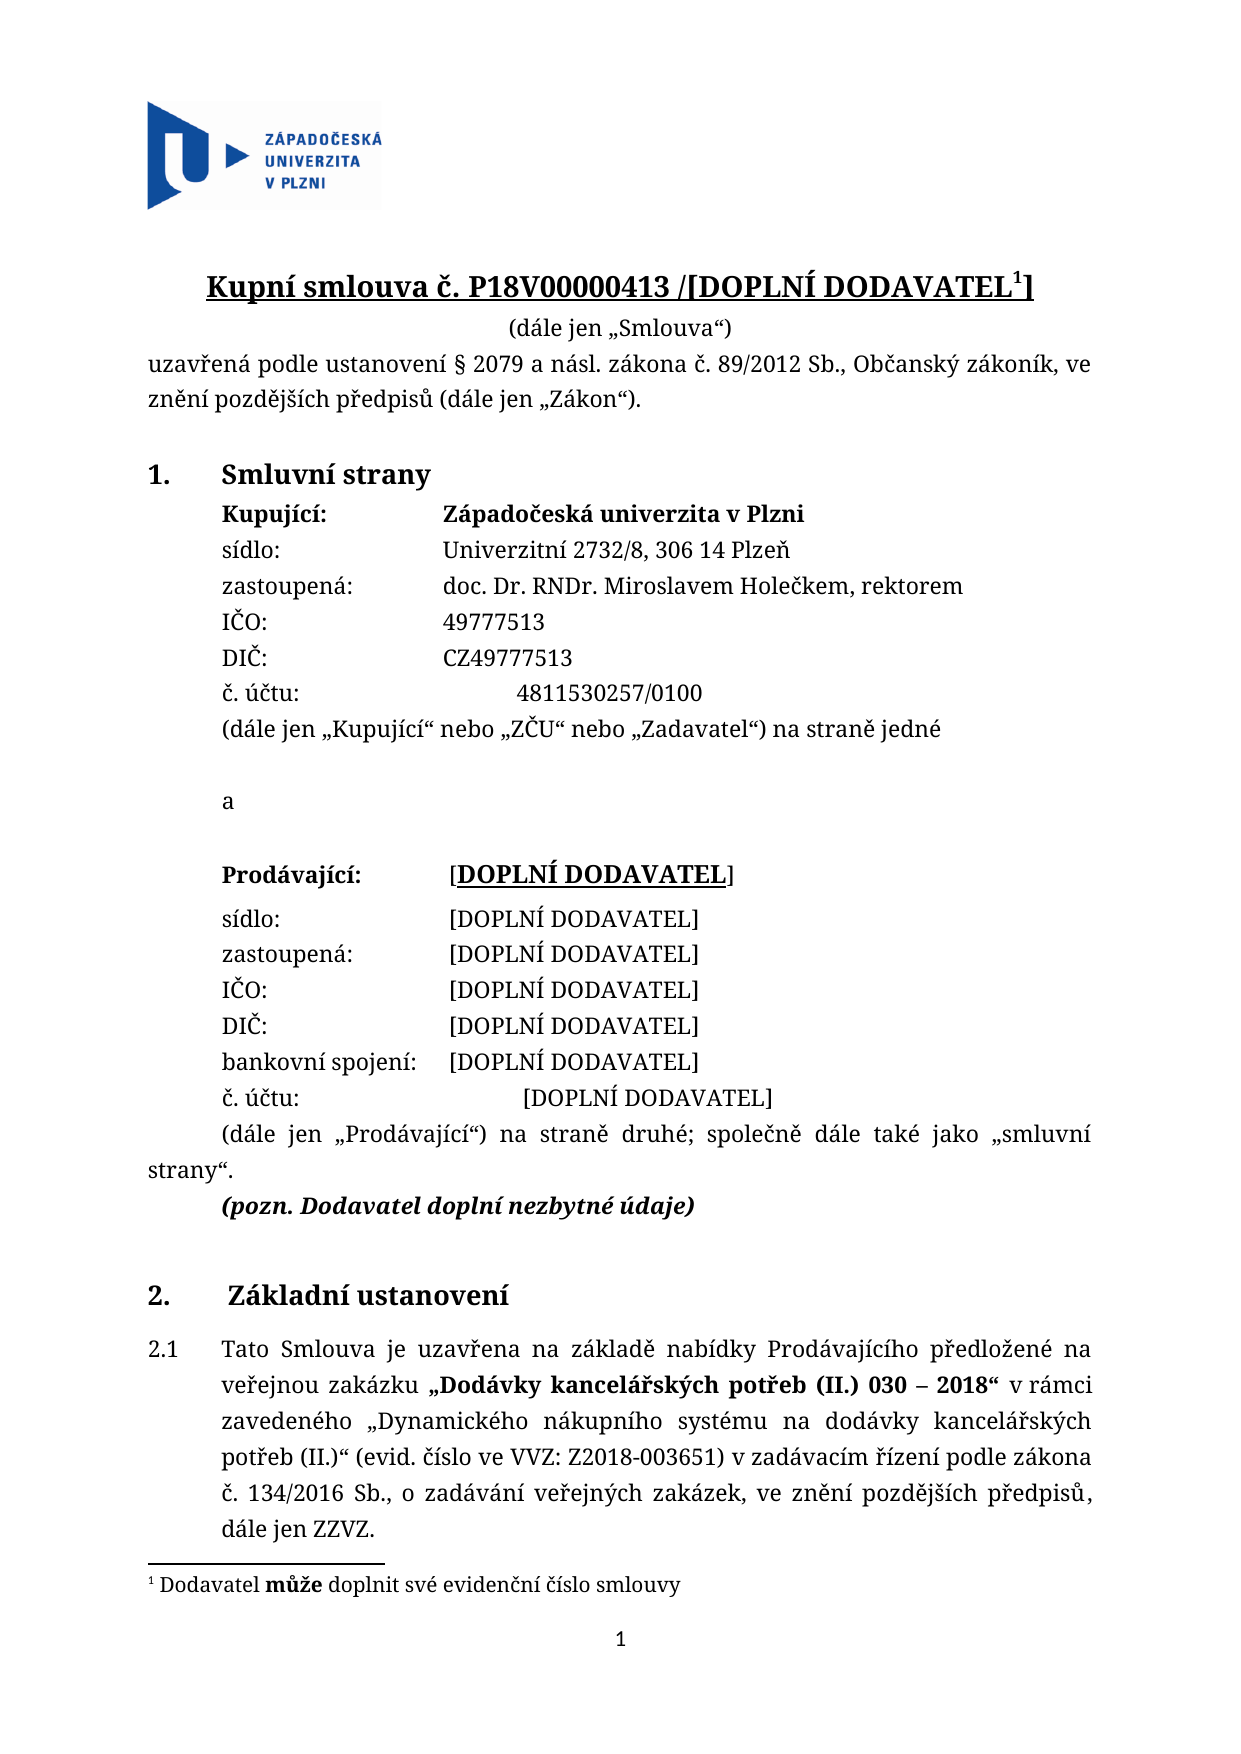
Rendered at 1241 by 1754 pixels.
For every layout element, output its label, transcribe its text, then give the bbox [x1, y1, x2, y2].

picture [147, 101, 382, 210]
text 2.1 Tato Smlouva je uzavřena na základě nabídky Prodávajícího předložené na veřejnou zakázku „Dodávky kancelářských potřeb (II.) 030 – 2018“ v rámci zavedeného „Dynamického nákupního systému na dodávky kancelářských potřeb (II.)“ (evid. číslo ve VVZ: Z2018-003651) v zadávacím řízení podle zákona č. 134/2016 Sb., o zadávání veřejných zakázek, ve znění pozdějších předpisů, dále jen ZZVZ. [148, 1333, 1092, 1544]
text zastoupená: doc. Dr. RNDr. Miroslavem Holečkem, rektorem [222, 569, 1092, 601]
text 2. Základní ustanovení [148, 1276, 1092, 1313]
text IČO: [DOPLNÍ DODAVATEL] [222, 974, 1092, 1006]
text bankovní spojení: [DOPLNÍ DODAVATEL] [148, 1046, 1092, 1077]
text (dále jen „Kupující“ nebo „ZČU“ nebo „Zadavatel“) na straně jedné [222, 713, 1092, 744]
text zastoupená: [DOPLNÍ DODAVATEL] [222, 938, 1092, 970]
text Prodávající: [DOPLNÍ DODAVATEL] [148, 857, 1092, 891]
text (dále jen „Prodávající“) na straně druhé; společně dále také jako „smluvní strany“. [148, 1118, 1092, 1185]
text a [222, 785, 1092, 816]
text č. účtu: [DOPLNÍ DODAVATEL] [222, 1082, 1092, 1113]
text sídlo: Univerzitní 2732/8, 306 14 Plzeň [222, 534, 1092, 565]
text Kupní smlouva č. P18V00000413 /[DOPLNÍ DODAVATEL] [148, 266, 1092, 306]
text Kupující: Západočeská univerzita v Plzni [222, 498, 1092, 529]
text 1. Smluvní strany [148, 455, 1092, 492]
text sídlo: [DOPLNÍ DODAVATEL] [222, 902, 1092, 934]
text č. účtu: 4811530257/0100 [222, 677, 1092, 709]
text (pozn. Dodavatel doplní nezbytné údaje) [148, 1190, 1092, 1221]
text DIČ: CZ49777513 [222, 641, 1092, 673]
text uzavřená podle ustanovení § 2079 a násl. zákona č. 89/2012 Sb., Občanský zákoník, ve znění pozdějších předpisů (dále jen „Zákon“). [148, 347, 1092, 415]
text DIČ: [DOPLNÍ DODAVATEL] [222, 1010, 1092, 1042]
text (dále jen „Smlouva“) [148, 312, 1092, 343]
text IČO: 49777513 [222, 606, 1092, 637]
